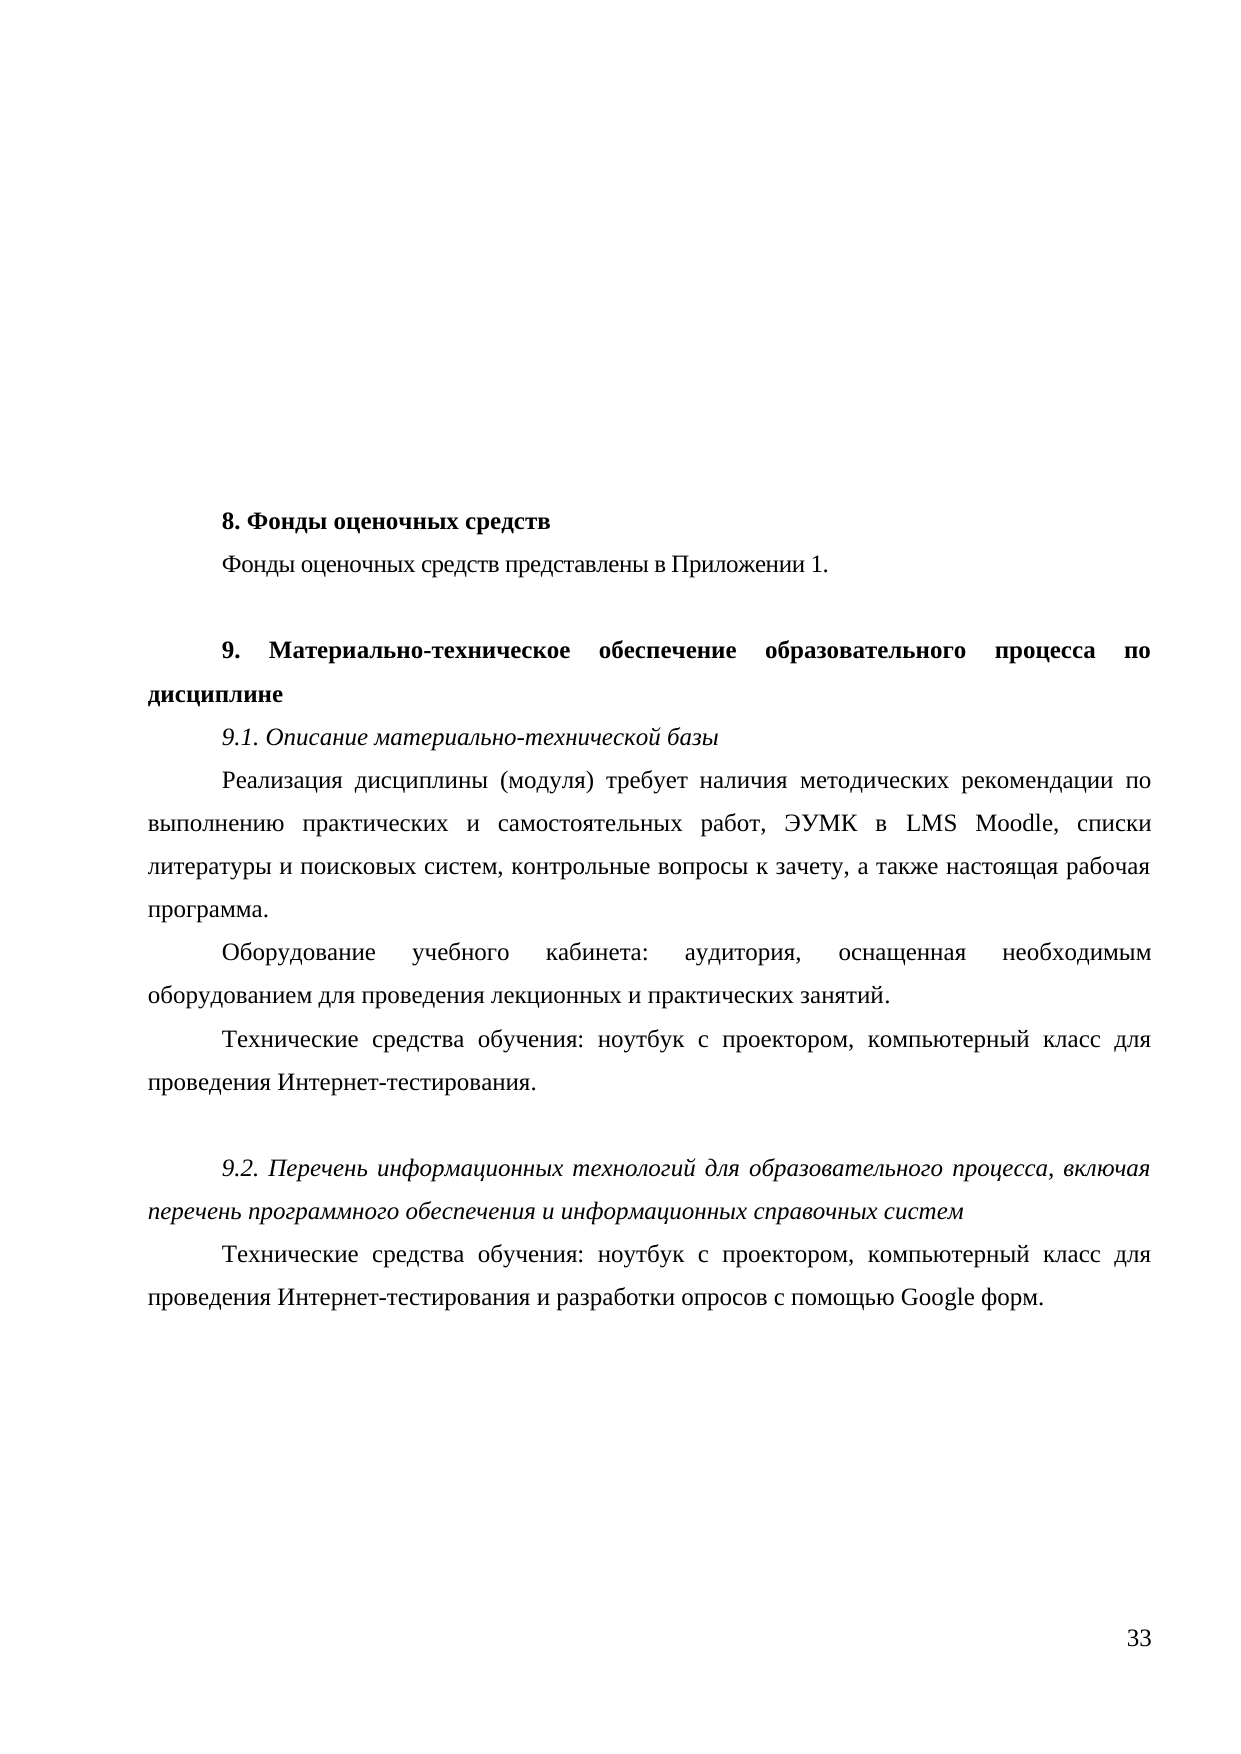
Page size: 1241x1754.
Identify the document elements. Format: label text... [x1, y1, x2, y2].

text Реализация дисциплины (модуля) требует наличия методических рекомендации по выполнению практических и самостоятельных работ, ЭУМК в LMS Moodle, списки литературы и поисковых систем, контрольные вопросы к зачету, а также настоящая рабочая программа. [148, 765, 1152, 923]
text Технические средства обучения: ноутбук с проектором, компьютерный класс для проведения Интернет-тестирования. [148, 1024, 1152, 1096]
text 9. Материально-техническое обеспечение образовательного процесса по дисциплине [148, 636, 1152, 707]
text Фонды оценочных средств представлены в Приложении 1. [148, 549, 1152, 578]
text 9.1. Описание материально-технической базы [148, 722, 1152, 751]
text Технические средства обучения: ноутбук с проектором, компьютерный класс для проведения Интернет-тестирования и разработки опросов с помощью Google форм. [148, 1239, 1152, 1311]
text 9.2. Перечень информационных технологий для образовательного процесса, включая перечень программного обеспечения и информационных справочных систем [148, 1153, 1152, 1225]
text Оборудование учебного кабинета: аудитория, оснащенная необходимым оборудованием для проведения лекционных и практических занятий. [148, 937, 1152, 1009]
text 8. Фонды оценочных средств [148, 506, 1152, 535]
